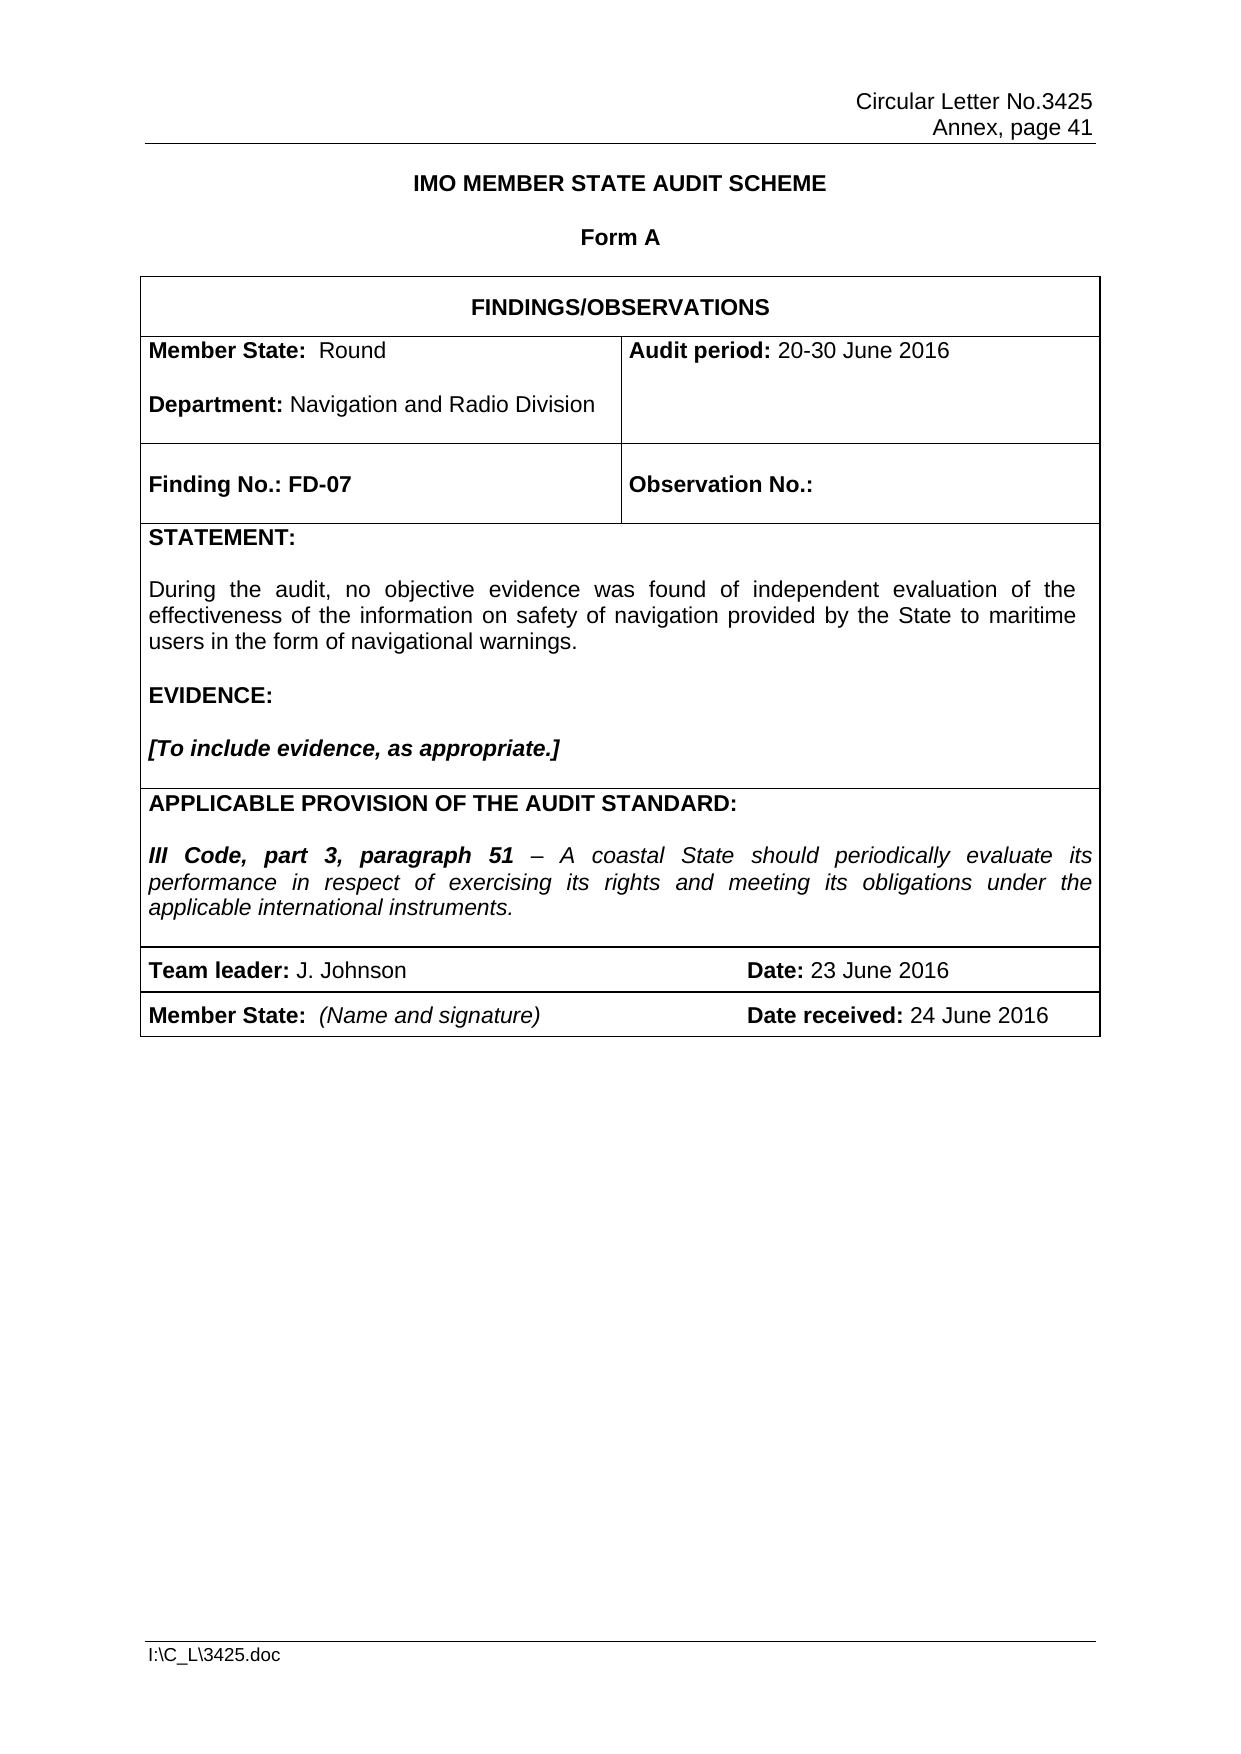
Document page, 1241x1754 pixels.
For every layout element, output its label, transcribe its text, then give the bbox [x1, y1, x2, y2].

table_cell Member State: Round Department: Navigation and Radio Division [141, 337, 621, 443]
text Form A [301, 223, 940, 250]
table_cell Audit period: 20-30 June 2016 [622, 337, 1099, 443]
table_cell Member State: (Name and signature) Date received: 24 June 2016 [141, 993, 1099, 1036]
table_cell Observation No.: [622, 444, 1099, 523]
table_cell Finding No.: FD-07 [141, 444, 621, 523]
table_header FINDINGS/OBSERVATIONS [141, 277, 1099, 336]
table_cell STATEMENT: During the audit, no objective evidence was found of independent evaluation of the effectiveness of the information on safety of navigation provided by the State to maritime users in the form of navigational warnings. EVIDENCE: [To include evidence, as appropriate.] [141, 524, 1099, 788]
table_cell Team leader: J. Johnson Date: 23 June 2016 [141, 948, 1099, 991]
table_cell APPLICABLE PROVISION OF THE AUDIT STANDARD: III Code, part 3, paragraph 51 – A coastal State should periodically evaluate its performance in respect of exercising its rights and meeting its obligations under the applicable international instruments. [141, 789, 1099, 946]
text IMO MEMBER STATE AUDIT SCHEME [301, 170, 939, 196]
